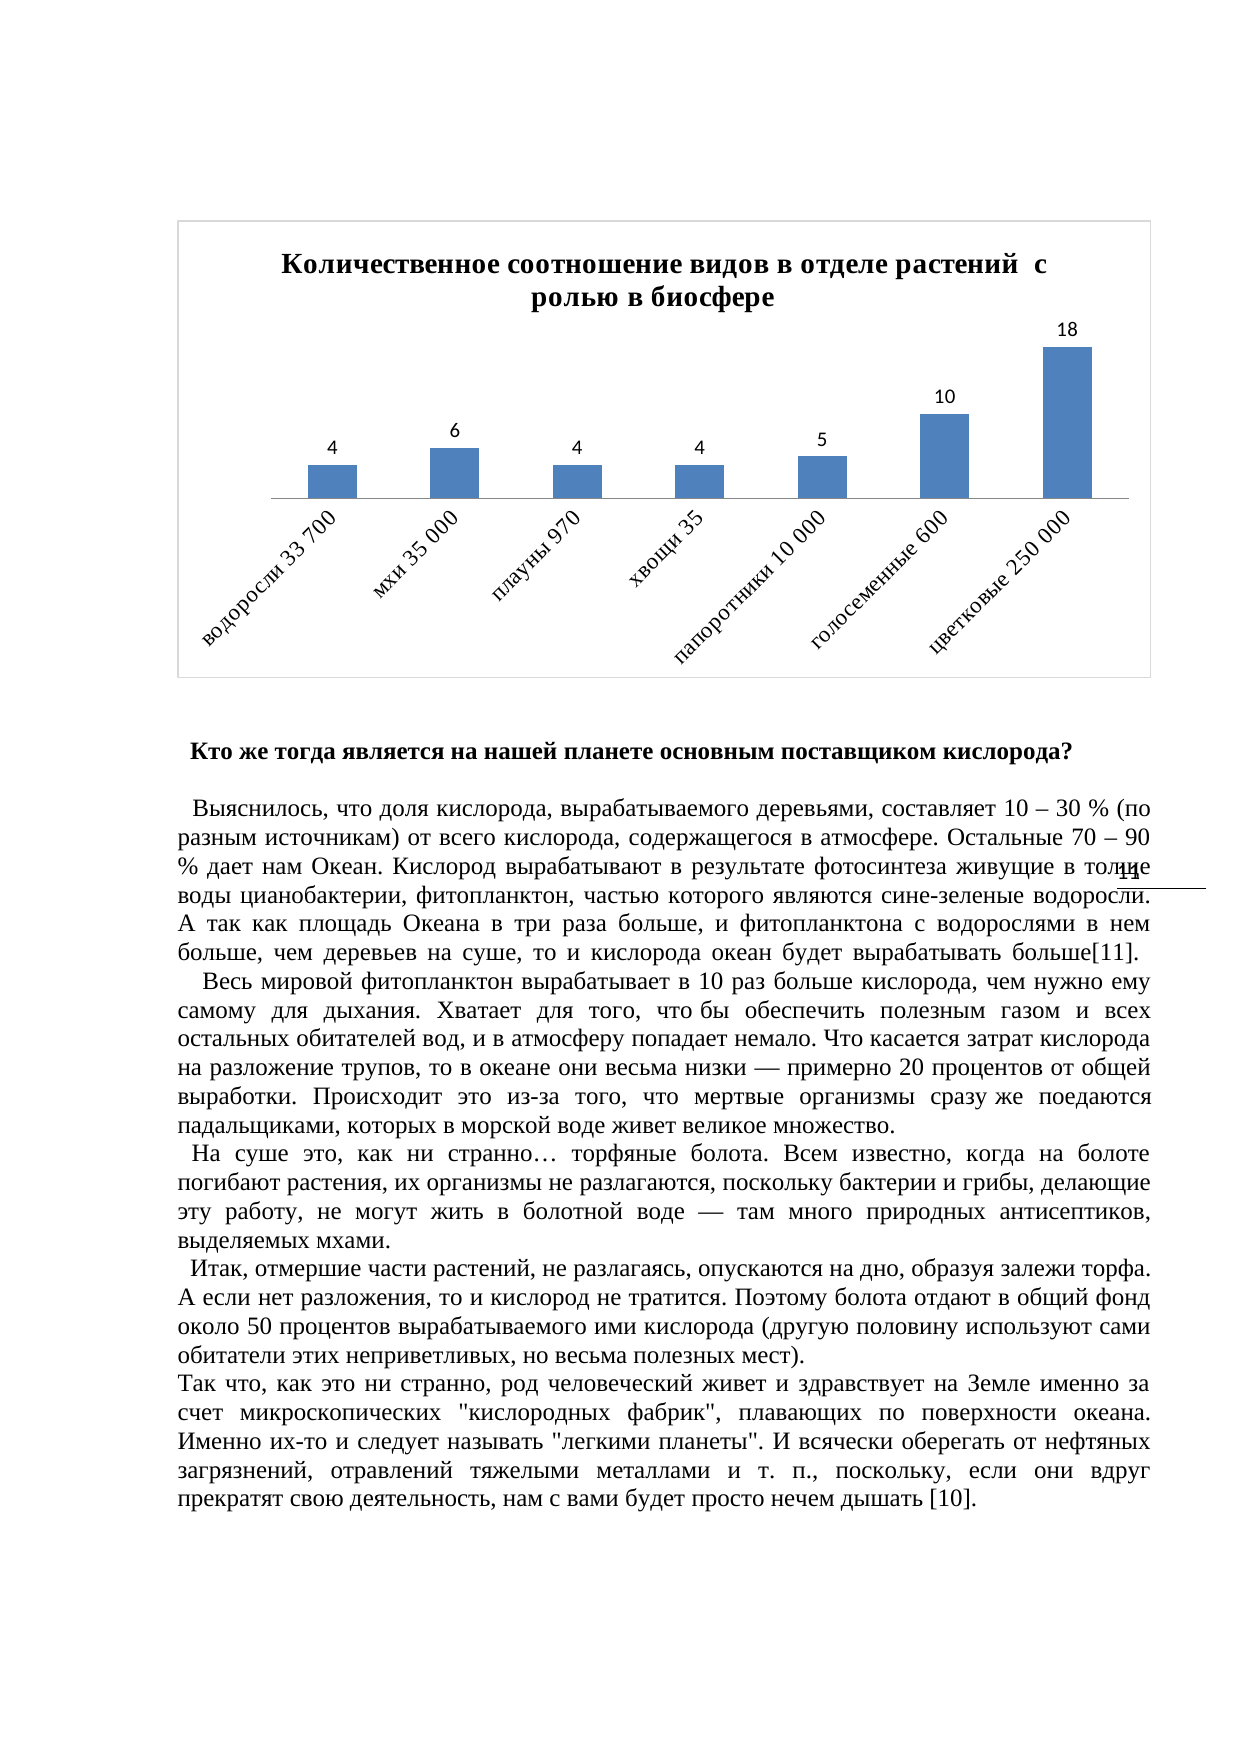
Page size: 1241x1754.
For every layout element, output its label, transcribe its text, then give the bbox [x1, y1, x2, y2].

text Выяснилось, что доля кислорода, вырабатываемого деревьями, составляет 10 – 30 % (по разным источникам) от всего кислорода, содержащегося в атмосфере. Остальные 70 – 90 % дает нам Океан. Кислород вырабатывают в результате фотосинтеза живущие в толще воды цианобактерии, фитопланктон, частью которого являются сине-зеленые водоросли. А так как площадь Океана в три раза больше, и фитопланктона с водорослями в нем больше, чем деревьев на суше, то и кислорода океан будет вырабатывать больше[11]. Весь мировой фитопланктон вырабатывает в 10 раз больше кислорода, чем нужно ему самому для дыхания. Хватает для того, что бы обеспечить полезным газом и всех остальных обитателей вод, и в атмосферу попадает немало. Что касается затрат кислорода на разложение трупов, то в океане они весьма низки — примерно 20 процентов от общей выработки. Происходит это из-за того, что мертвые организмы сразу же поедаются падальщиками, которых в морской воде живет великое множество. [177, 793, 1152, 1138]
text Итак, отмершие части растений, не разлагаясь, опускаются на дно, образуя залежи торфа. А если нет разложения, то и кислород не тратится. Поэтому болота отдают в общий фонд около 50 процентов вырабатываемого ими кислорода (другую половину используют сами обитатели этих неприветливых, но весьма полезных мест). [177, 1253, 1152, 1368]
text Так что, как это ни странно, род человеческий живет и здравствует на Земле именно за счет микроскопических "кислородных фабрик", плавающих по поверхности океана. Именно их-то и следует называть "легкими планеты". И всячески оберегать от нефтяных загрязнений, отравлений тяжелыми металлами и т. п., поскольку, если они вдруг прекратят свою деятельность, нам с вами будет просто нечем дышать [10]. [177, 1368, 1152, 1512]
text На суше это, как ни странно… торфяные болота. Всем известно, когда на болоте погибают растения, их организмы не разлагаются, поскольку бактерии и грибы, делающие эту работу, не могут жить в болотной воде — там много природных антисептиков, выделяемых мхами. [177, 1138, 1152, 1253]
text Кто же тогда является на нашей планете основным поставщиком кислорода? [177, 736, 1152, 765]
